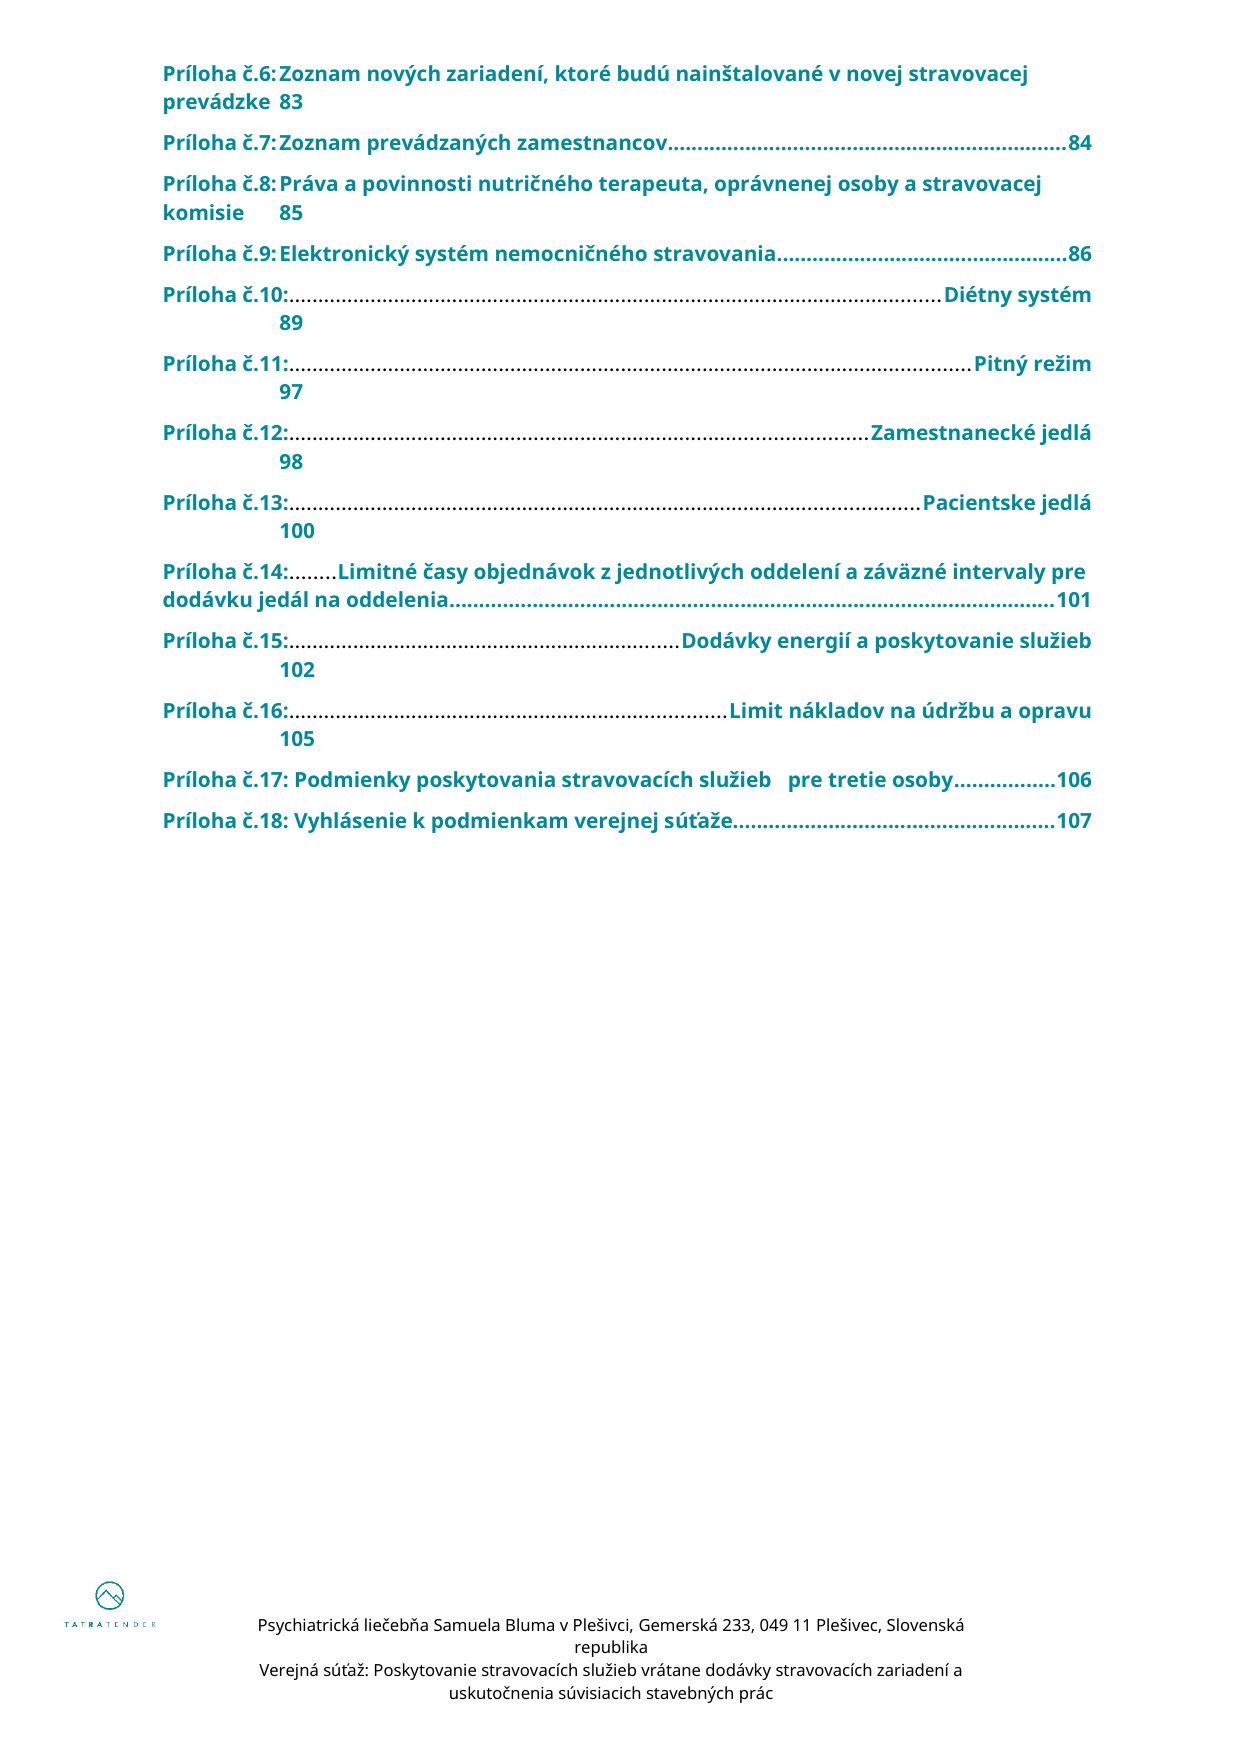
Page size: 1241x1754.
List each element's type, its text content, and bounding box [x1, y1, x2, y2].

text Príloha č.18: Vyhlásenie k podmienkam verejnej súťaže 107 [162, 806, 1093, 835]
text Príloha č.11: Pitný režim 97 [162, 349, 1093, 406]
text Príloha č.10: Diétny systém 89 [162, 280, 1093, 337]
text Príloha č.15: Dodávky energií a poskytovanie služieb 102 [162, 627, 1093, 683]
text Príloha č.14: Limitné časy objednávok z jednotlivých oddelení a záväzné intervaly pre dodávku jedál na oddelenia 101 [162, 557, 1093, 614]
text Príloha č.8: Práva a povinnosti nutričného terapeuta, oprávnenej osoby a stravovacej komisie 85 [162, 169, 1093, 226]
text Príloha č.7: Zoznam prevádzaných zamestnancov 84 [162, 128, 1093, 157]
text Príloha č.16: Limit nákladov na údržbu a opravu 105 [162, 696, 1093, 753]
text Príloha č.9: Elektronický systém nemocničného stravovania 86 [162, 239, 1093, 267]
picture [43, 1557, 176, 1651]
text Príloha č.17: Podmienky poskytovania stravovacích služieb pre tretie osoby 106 [162, 765, 1093, 794]
text Príloha č.13: Pacientske jedlá 100 [162, 488, 1093, 545]
text Príloha č.12: Zamestnanecké jedlá 98 [162, 418, 1093, 475]
text Príloha č.6: Zoznam nových zariadení, ktoré budú nainštalované v novej stravovacej prevádzke 83 [162, 59, 1093, 116]
